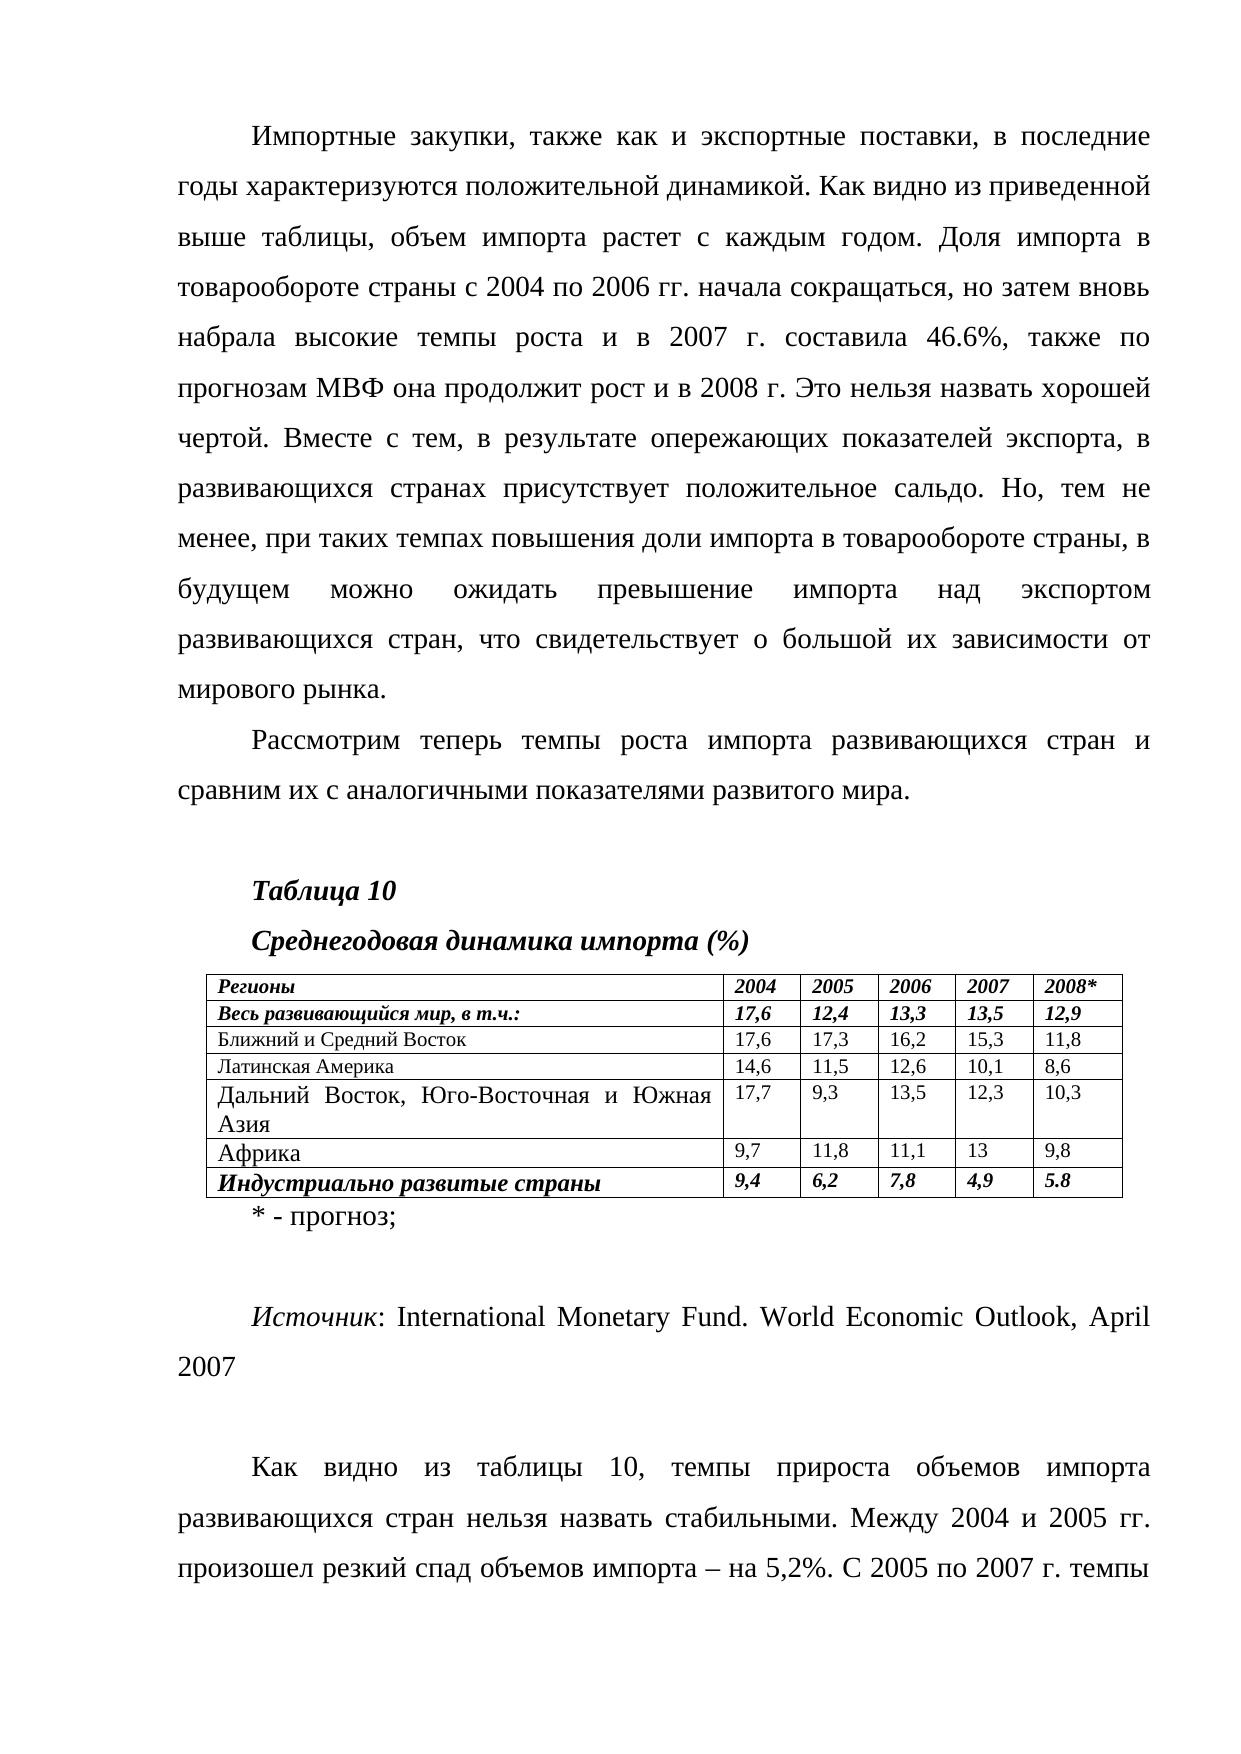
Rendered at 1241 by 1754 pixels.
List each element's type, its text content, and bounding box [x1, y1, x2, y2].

table_cell 12,9 [1034, 1001, 1122, 1026]
table_cell 14,6 [724, 1054, 800, 1079]
table_cell 17,6 [724, 1001, 800, 1026]
text Среднегодовая динамика импорта (%) [177, 923, 1152, 957]
text * - прогноз; [177, 1198, 1152, 1232]
table_header Регионы [207, 975, 723, 1000]
table_cell 8,6 [1034, 1054, 1122, 1079]
table_cell 17,6 [724, 1027, 800, 1052]
table_cell 17,7 [724, 1080, 800, 1137]
text Рассмотрим теперь темпы роста импорта развивающихся стран и сравним их с аналогичными показателями развитого мира. [177, 722, 1152, 806]
table_cell 13,3 [879, 1001, 955, 1026]
table_cell 12,3 [956, 1080, 1033, 1137]
table_cell 6,2 [801, 1168, 878, 1197]
table_cell 16,2 [879, 1027, 955, 1052]
table_cell 11,5 [801, 1054, 878, 1079]
table_header 2004 [724, 975, 800, 1000]
table_header 2008* [1034, 975, 1122, 1000]
table_cell Весь развивающийся мир, в т.ч.: [207, 1001, 723, 1026]
table_cell 9,8 [1034, 1139, 1122, 1167]
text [177, 1449, 1152, 1584]
table_cell 9,3 [801, 1080, 878, 1137]
table_cell 11,1 [879, 1139, 955, 1167]
text Источник: International Monetary Fund. World Economic Outlook, April 2007 [177, 1299, 1152, 1382]
table_cell 10,1 [956, 1054, 1033, 1079]
table_cell 11,8 [801, 1139, 878, 1167]
table_cell 15,3 [956, 1027, 1033, 1052]
table_header 2005 [801, 975, 878, 1000]
table_cell 4,9 [956, 1168, 1033, 1197]
table_cell Африка [207, 1139, 723, 1167]
table_cell Дальний Восток, Юго-Восточная и Южная Азия [207, 1080, 723, 1137]
table_cell 9,7 [724, 1139, 800, 1167]
text Импортные закупки, также как и экспортные поставки, в последние годы характеризуются положительной динамикой. Как видно из приведенной выше таблицы, объем импорта растет с каждым годом. Доля импорта в товарообороте страны с 2004 по 2006 гг. начала сокращаться, но затем вновь набрала высокие темпы роста и в 2007 г. составила 46.6%, также по прогнозам МВФ она продолжит рост и в 2008 г. Это нельзя назвать хорошей чертой. Вместе с тем, в результате опережающих показателей экспорта, в развивающихся странах присутствует положительное сальдо. Но, тем не менее, при таких темпах повышения доли импорта в товарообороте страны, в будущем можно ожидать превышение импорта над экспортом развивающихся стран, что свидетельствует о большой их зависимости от мирового рынка. [177, 118, 1152, 705]
table_cell 12,6 [879, 1054, 955, 1079]
table_cell 11,8 [1034, 1027, 1122, 1052]
table_cell 13,5 [956, 1001, 1033, 1026]
table_cell Индустриально развитые страны [207, 1168, 723, 1197]
table_cell 5.8 [1034, 1168, 1122, 1197]
table_header 2006 [879, 975, 955, 1000]
table_cell 13,5 [879, 1080, 955, 1137]
text Таблица 10 [177, 873, 1152, 906]
table_cell 12,4 [801, 1001, 878, 1026]
table_cell 9,4 [724, 1168, 800, 1197]
table_cell Латинская Америка [207, 1054, 723, 1079]
table_cell Ближний и Средний Восток [207, 1027, 723, 1052]
table_cell 13 [956, 1139, 1033, 1167]
table_cell 10,3 [1034, 1080, 1122, 1137]
table_header 2007 [956, 975, 1033, 1000]
table_cell 17,3 [801, 1027, 878, 1052]
table_cell 7,8 [879, 1168, 955, 1197]
